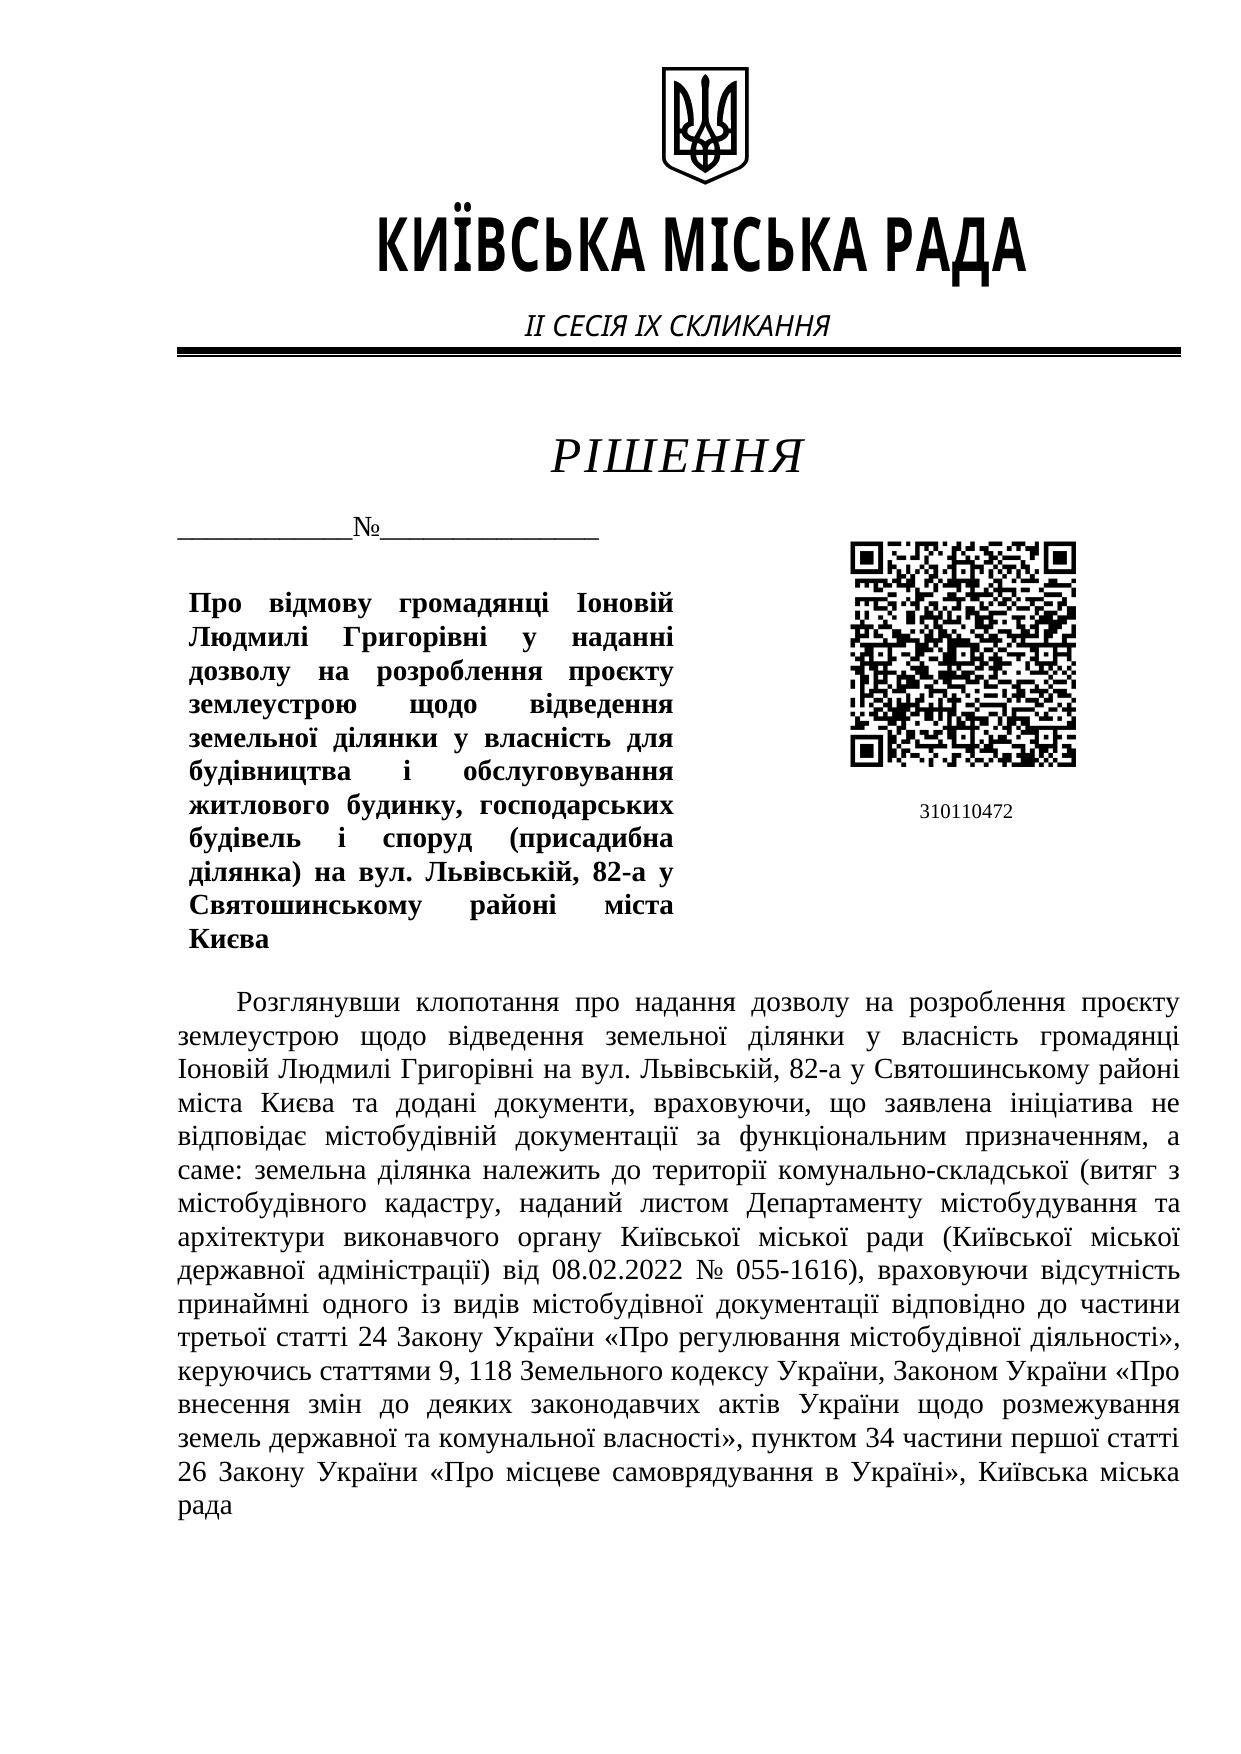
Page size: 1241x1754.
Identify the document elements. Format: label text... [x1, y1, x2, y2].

picture [660, 67, 751, 186]
picture [832, 523, 1094, 785]
subtitle II сесія IX скликання [177, 306, 1181, 347]
text ____________№_______________ [177, 509, 1181, 542]
text Розглянувши клопотання про надання дозволу на розроблення проєкту землеустрою щодо відведення земельної ділянки у власність громадянці Іоновій Людмилі Григорівні на вул. Львівській, 82-а у Святошинському районі міста Києва та додані документи, враховуючи, що заявлена ініціатива не відповідає містобудівній документації за функціональним призначенням, а саме: земельна ділянка належить до території комунально-складської (витяг з містобудівного кадастру, наданий листом Департаменту містобудування та архітектури виконавчого органу Київської міської ради (Київської міської державної адміністрації) від 08.02.2022 № 055-1616), враховуючи відсутність принаймні одного із видів містобудівної документації відповідно до частини третьої статті 24 Закону України «Про регулювання містобудівної діяльності», керуючись статтями 9, 118 Земельного кодексу України, Законом України «Про внесення змін до деяких законодавчих актів України щодо розмежування земель державної та комунальної власності», пунктом 34 частини першої статті 26 Закону України «Про місцеве самоврядування в Україні», Київська міська рада [177, 984, 1181, 1521]
table_header Про відмову громадянці Іоновій Людмилі Григорівні у наданні дозволу на розроблення проєкту землеустрою щодо відведення земельної ділянки у власність для будівництва і обслуговування житлового будинку, господарських будівель і споруд (присадибна ділянка) на вул. Львівській, 82-а у Святошинському районі міста Києва [177, 586, 685, 954]
text КИЇВСЬКА МІСЬКА РАДА [222, 191, 1181, 293]
subtitle РІШЕННЯ [177, 426, 1181, 483]
